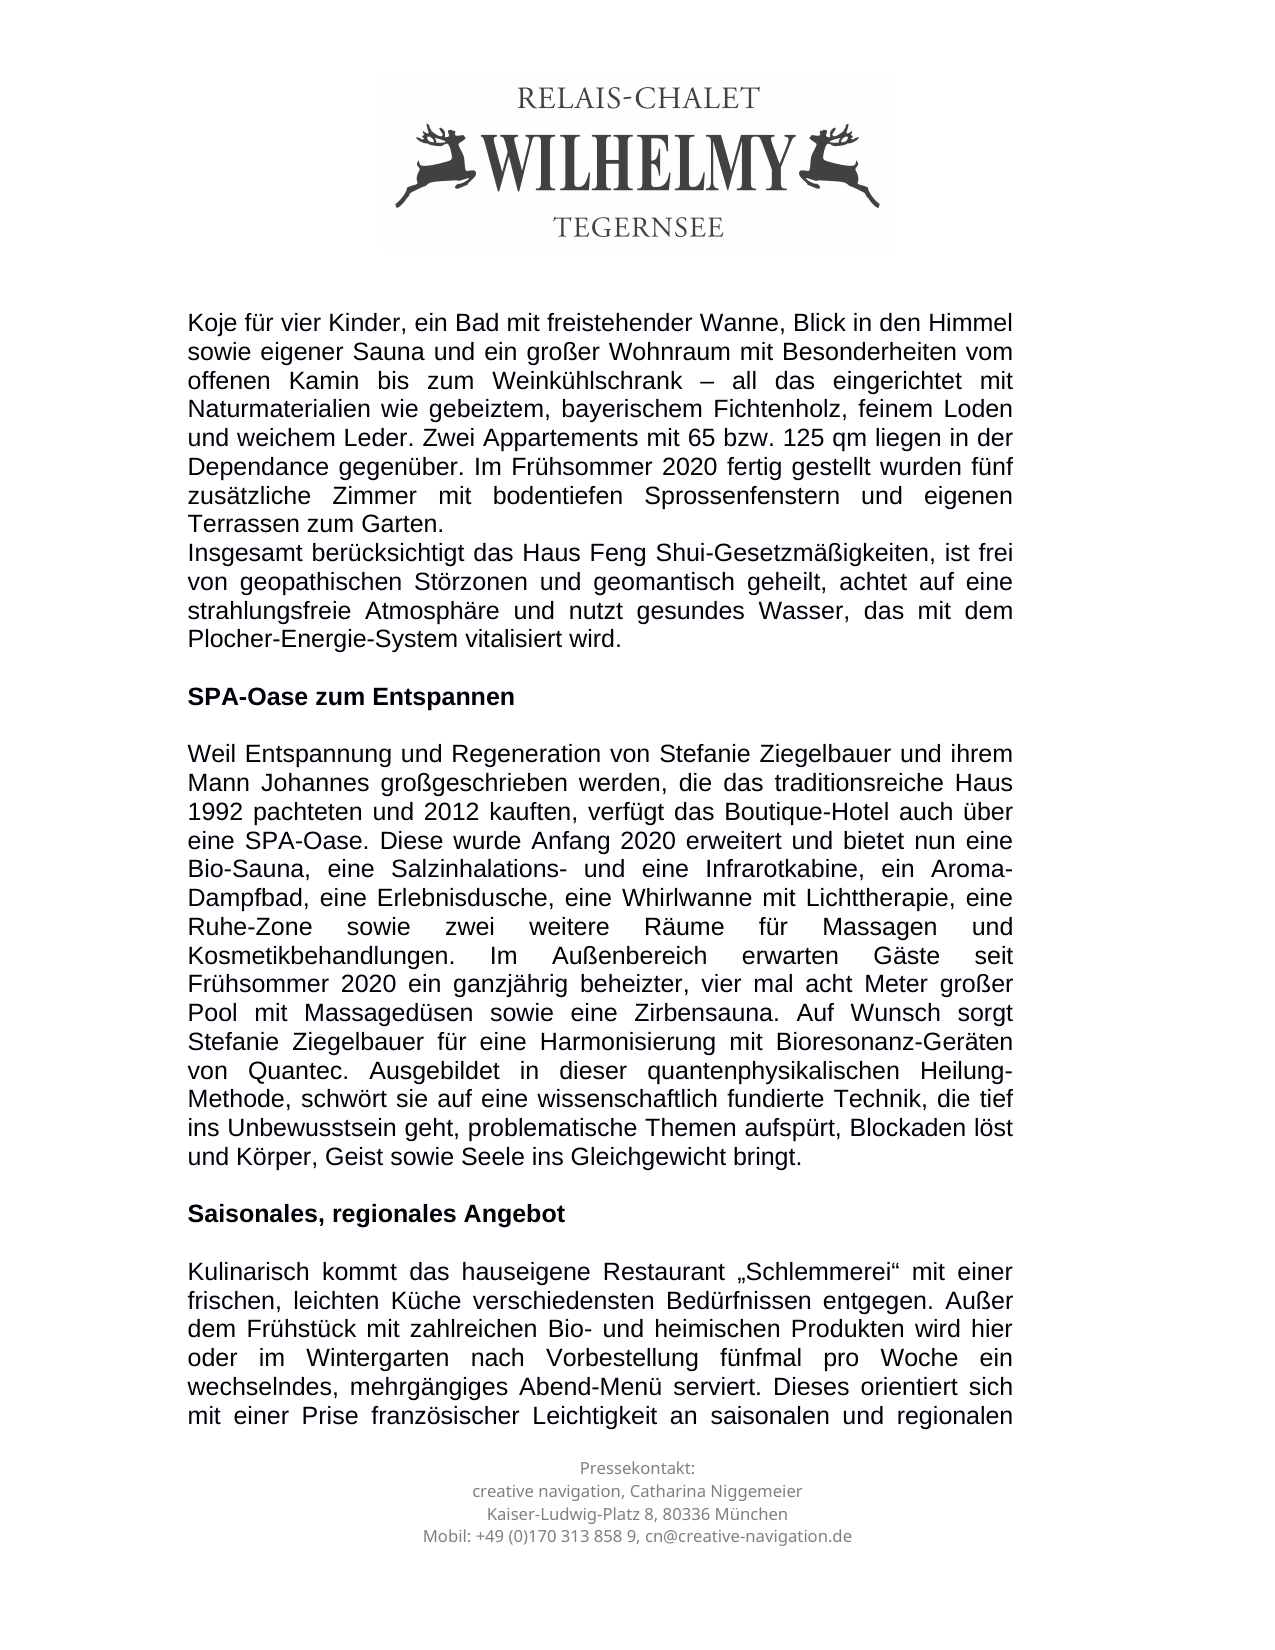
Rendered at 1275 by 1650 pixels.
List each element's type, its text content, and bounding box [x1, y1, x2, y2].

picture [380, 73, 895, 251]
text Saisonales, regionales Angebot [187, 1199, 1014, 1228]
text SPA-Oase zum Entspannen [187, 682, 1014, 711]
text Insgesamt berücksichtigt das Haus Feng Shui-Gesetzmäßigkeiten, ist frei von geopathischen Störzonen und geomantisch geheilt, achtet auf eine strahlungsfreie Atmosphäre und nutzt gesundes Wasser, das mit dem Plocher-Energie-System vitalisiert wird. [187, 538, 1014, 653]
text Weil Entspannung und Regeneration von Stefanie Ziegelbauer und ihrem Mann Johannes großgeschrieben werden, die das traditionsreiche Haus 1992 pachteten und 2012 kauften, verfügt das Boutique-Hotel auch über eine SPA-Oase. Diese wurde Anfang 2020 erweitert und bietet nun eine Bio-Sauna, eine Salzinhalations- und eine Infrarotkabine, ein Aroma-Dampfbad, eine Erlebnisdusche, eine Whirlwanne mit Lichttherapie, eine Ruhe-Zone sowie zwei weitere Räume für Massagen und Kosmetikbehandlungen. Im Außenbereich erwarten Gäste seit Frühsommer 2020 ein ganzjährig beheizter, vier mal acht Meter großer Pool mit Massagedüsen sowie eine Zirbensauna. Auf Wunsch sorgt Stefanie Ziegelbauer für eine Harmonisierung mit Bioresonanz-Geräten von Quantec. Ausgebildet in dieser quantenphysikalischen Heilung-Methode, schwört sie auf eine wissenschaftlich fundierte Technik, die tief ins Unbewusstsein geht, problematische Themen aufspürt, Blockaden löst und Körper, Geist sowie Seele ins Gleichgewicht bringt. [187, 739, 1014, 1171]
